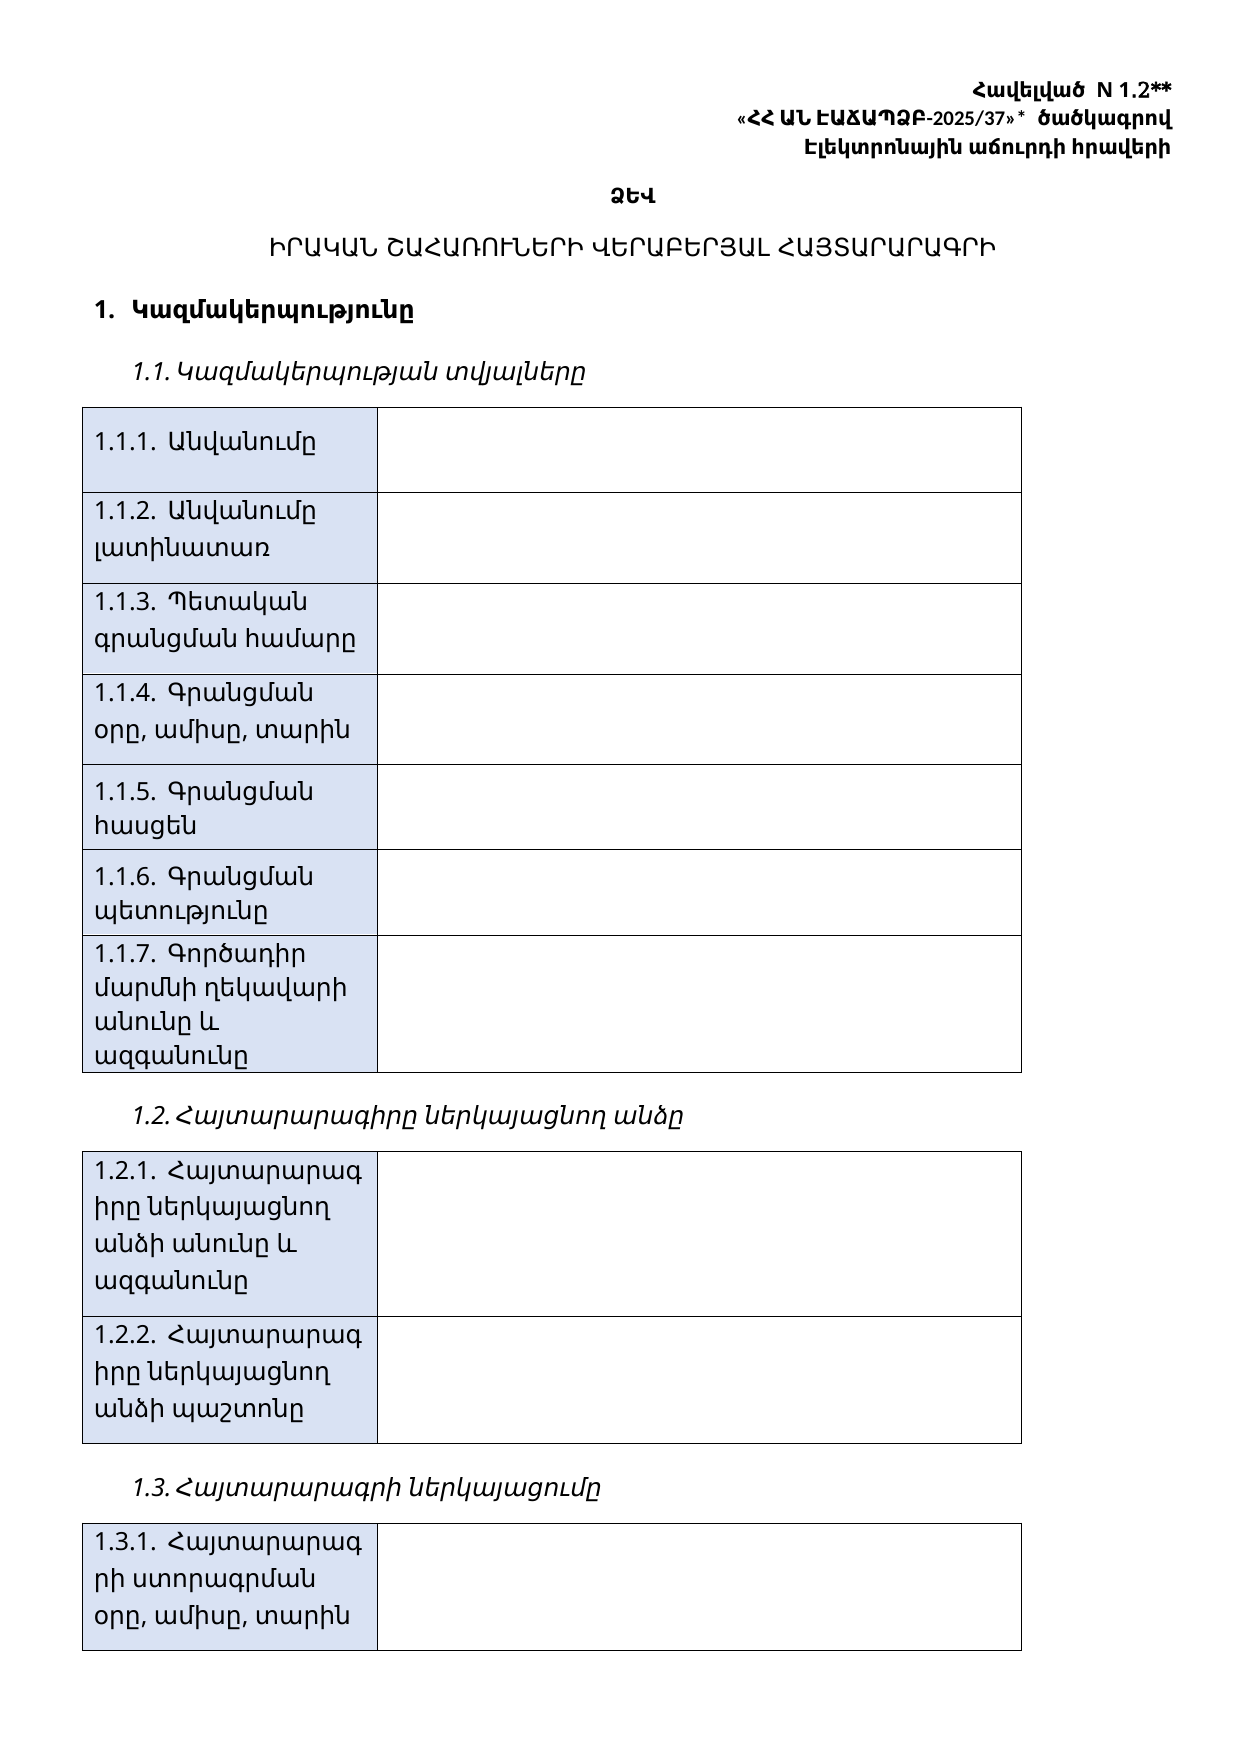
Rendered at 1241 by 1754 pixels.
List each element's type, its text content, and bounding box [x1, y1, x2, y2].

table_cell Գրանցման պետությունը [83, 850, 377, 934]
table_cell Գործադիր մարմնի ղեկավարի անունը և ազգանունը [83, 936, 377, 1072]
text ՁԵՎ [94, 184, 1171, 209]
text Հավելված N 1․2** [94, 75, 1171, 103]
list Հայտարարագիրը ներկայացնող անձը [131, 1098, 1171, 1132]
table_cell [378, 493, 1021, 583]
text ԻՐԱԿԱՆ ՇԱՀԱՌՈՒՆԵՐԻ ՎԵՐԱԲԵՐՅԱԼ ՀԱՅՏԱՐԱՐԱԳՐԻ [94, 233, 1171, 262]
table_header [378, 1152, 1021, 1316]
table_cell Անվանումը լատինատառ [83, 493, 377, 583]
text Էլեկտրոնային աճուրդի հրավերի [94, 132, 1171, 160]
list Հայտարարագրի ներկայացումը [131, 1469, 1171, 1503]
table_cell [378, 765, 1021, 849]
list Կազմակերպության տվյալները [131, 353, 1171, 387]
table_cell Պետական գրանցման համարը [83, 584, 377, 673]
table_header Անվանումը [83, 408, 377, 492]
table_cell [378, 936, 1021, 1072]
table_cell Գրանցման հասցեն [83, 765, 377, 849]
table_cell [378, 850, 1021, 934]
table_cell [378, 584, 1021, 673]
table_header Հայտարարագրի ստորագրման օրը, ամիսը, տարին [83, 1524, 377, 1650]
table_cell Գրանցման օրը, ամիսը, տարին [83, 675, 377, 764]
table_cell [378, 675, 1021, 764]
table_cell [378, 1317, 1021, 1443]
text «ՀՀ ԱՆ ԷԱՃԱՊՁԲ-2025/37»* ծածկագրով [94, 103, 1171, 132]
list Կազմակերպությունը [94, 291, 1171, 326]
table_cell Հայտարարագիրը ներկայացնող անձի պաշտոնը [83, 1317, 377, 1443]
table_header [378, 1524, 1021, 1650]
table_header [378, 408, 1021, 492]
table_header Հայտարարագիրը ներկայացնող անձի անունը և ազգանունը [83, 1152, 377, 1316]
